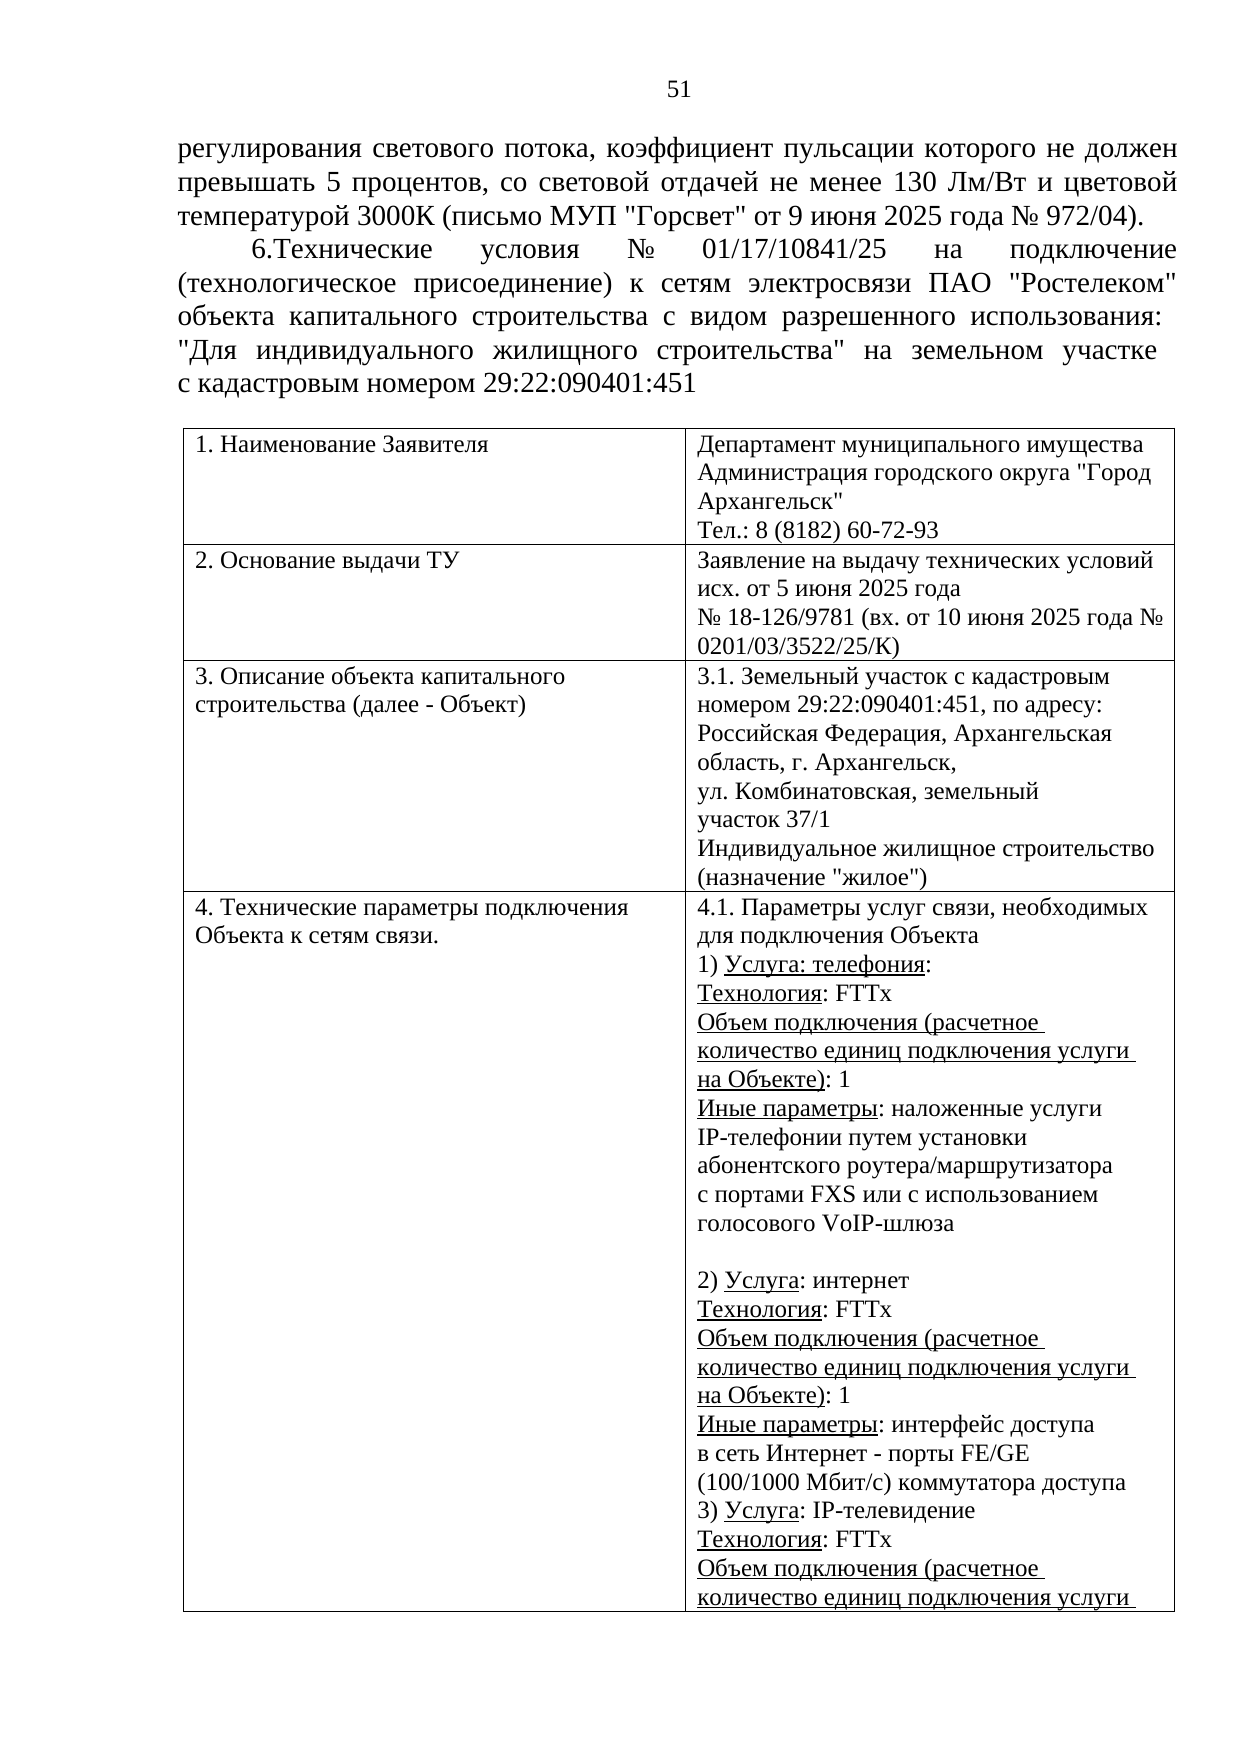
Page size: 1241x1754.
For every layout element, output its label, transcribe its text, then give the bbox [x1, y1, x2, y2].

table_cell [686, 892, 1174, 1611]
table_cell 3.1. Земельный участок с кадастровым номером 29:22:090401:451, по адресу: Российская Федерация, Архангельская область, г. Архангельск, ул. Комбинатовская, земельный участок 37/1 Индивидуальное жилищное строительство (назначение "жилое") [686, 661, 1174, 891]
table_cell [184, 892, 685, 1611]
table_cell 2. Основание выдачи ТУ [184, 545, 685, 660]
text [177, 131, 1179, 231]
table_cell 3. Описание объекта капитального строительства (далее - Объект) [184, 661, 685, 891]
table_cell Заявление на выдачу технических условий исх. от 5 июня 2025 года № 18-126/9781 (вх. от 10 июня 2025 года № 0201/03/3522/25/К) [686, 545, 1174, 660]
text 6.Технические условия № 01/17/10841/25 на подключение (технологическое присоединение) к сетям электросвязи ПАО "Ростелеком" объекта капитального строительства с видом разрешенного использования: "Для индивидуального жилищного строительства" на земельном участке с кадастровым номером 29:22:090401:451 [177, 231, 1178, 399]
table_header Департамент муниципального имущества Администрация городского округа "Город Архангельск" Тел.: 8 (8182) 60-72-93 [686, 429, 1174, 544]
table_header 1. Наименование Заявителя [184, 429, 685, 544]
